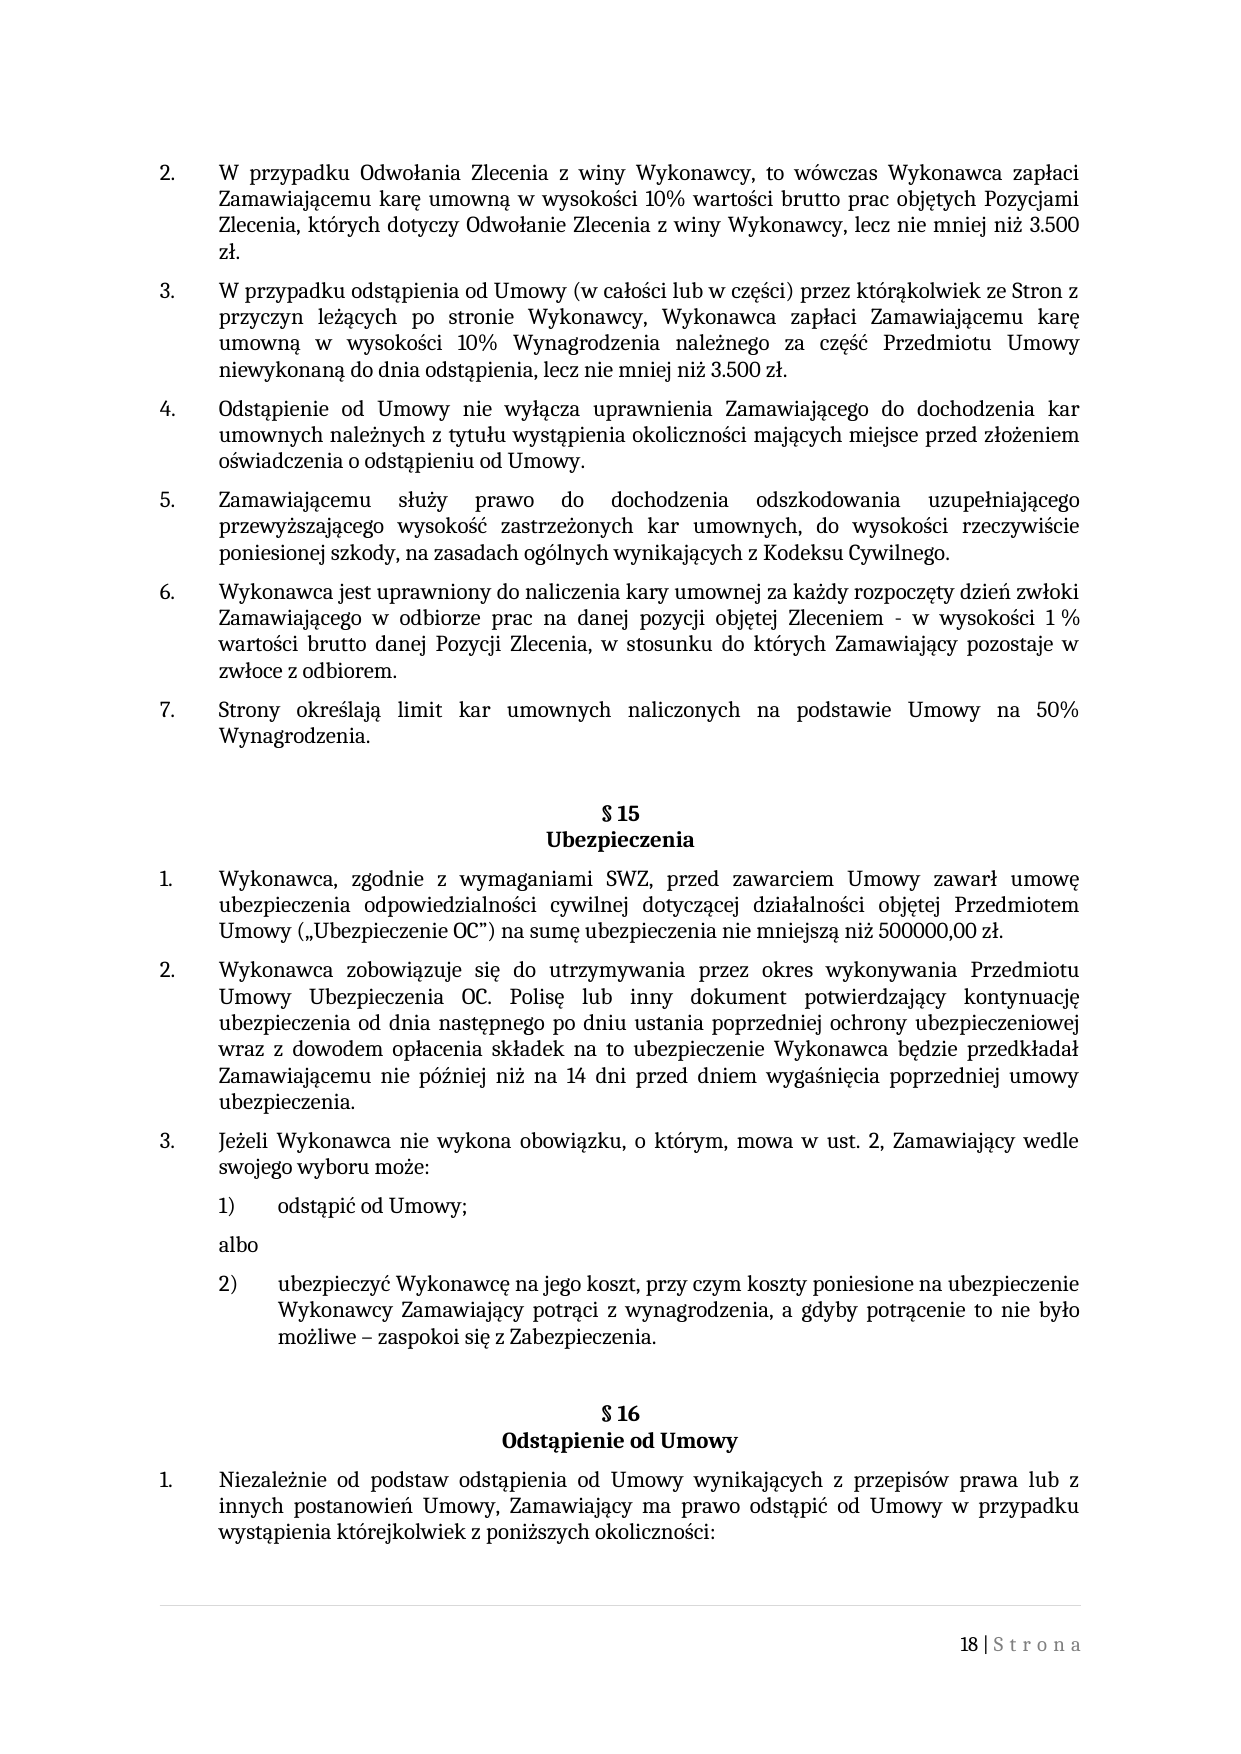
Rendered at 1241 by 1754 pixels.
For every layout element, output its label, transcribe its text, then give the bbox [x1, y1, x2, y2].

text § 15 Ubezpieczenia [159, 800, 1081, 853]
text 5. Zamawiającemu służy prawo do dochodzenia odszkodowania uzupełniającego przewyższającego wysokość zastrzeżonych kar umownych, do wysokości rzeczywiście poniesionej szkody, na zasadach ogólnych wynikających z Kodeksu Cywilnego. [159, 487, 1081, 566]
list Wykonawca zobowiązuje się do utrzymywania przez okres wykonywania Przedmiotu Umowy Ubezpieczenia OC. Polisę lub inny dokument potwierdzający kontynuację ubezpieczenia od dnia następnego po dniu ustania poprzedniej ochrony ubezpieczeniowej wraz z dowodem opłacenia składek na to ubezpieczenie Wykonawca będzie przedkładał Zamawiającemu nie później niż na 14 dni przed dniem wygaśnięcia poprzedniej umowy ubezpieczenia. [159, 957, 1081, 1115]
text 7. Strony określają limit kar umownych naliczonych na podstawie Umowy na 50% Wynagrodzenia. [159, 696, 1081, 749]
text 3. W przypadku odstąpienia od Umowy (w całości lub w części) przez którąkolwiek ze Stron z przyczyn leżących po stronie Wykonawcy, Wykonawca zapłaci Zamawiającemu karę umowną w wysokości 10% Wynagrodzenia należnego za część Przedmiotu Umowy niewykonaną do dnia odstąpienia, lecz nie mniej niż 3.500 zł. [159, 277, 1081, 383]
text 2. W przypadku Odwołania Zlecenia z winy Wykonawcy, to wówczas Wykonawca zapłaci Zamawiającemu karę umowną w wysokości 10% wartości brutto prac objętych Pozycjami Zlecenia, których dotyczy Odwołanie Zlecenia z winy Wykonawcy, lecz nie mniej niż 3.500 zł. [159, 159, 1081, 265]
list ubezpieczyć Wykonawcę na jego koszt, przy czym koszty poniesione na ubezpieczenie Wykonawcy Zamawiający potrąci z wynagrodzenia, a gdyby potrącenie to nie było możliwe – zaspokoi się z Zabezpieczenia. [218, 1271, 1081, 1350]
list odstąpić od Umowy; [218, 1193, 1081, 1219]
text § 16 Odstąpienie od Umowy [159, 1401, 1081, 1454]
list Niezależnie od podstaw odstąpienia od Umowy wynikających z przepisów prawa lub z innych postanowień Umowy, Zamawiający ma prawo odstąpić od Umowy w przypadku wystąpienia którejkolwiek z poniższych okoliczności: [159, 1466, 1081, 1545]
list Jeżeli Wykonawca nie wykona obowiązku, o którym, mowa w ust. 2, Zamawiający wedle swojego wyboru może: [159, 1128, 1081, 1181]
list Wykonawca, zgodnie z wymaganiami SWZ, przed zawarciem Umowy zawarł umowę ubezpieczenia odpowiedzialności cywilnej dotyczącej działalności objętej Przedmiotem Umowy („Ubezpieczenie OC”) na sumę ubezpieczenia nie mniejszą niż 500000,00 zł. [159, 866, 1081, 945]
text albo [218, 1232, 1081, 1258]
text 6. Wykonawca jest uprawniony do naliczenia kary umownej za każdy rozpoczęty dzień zwłoki Zamawiającego w odbiorze prac na danej pozycji objętej Zleceniem - w wysokości 1 % wartości brutto danej Pozycji Zlecenia, w stosunku do których Zamawiający pozostaje w zwłoce z odbiorem. [159, 578, 1081, 684]
text 4. Odstąpienie od Umowy nie wyłącza uprawnienia Zamawiającego do dochodzenia kar umownych należnych z tytułu wystąpienia okoliczności mających miejsce przed złożeniem oświadczenia o odstąpieniu od Umowy. [159, 395, 1081, 474]
